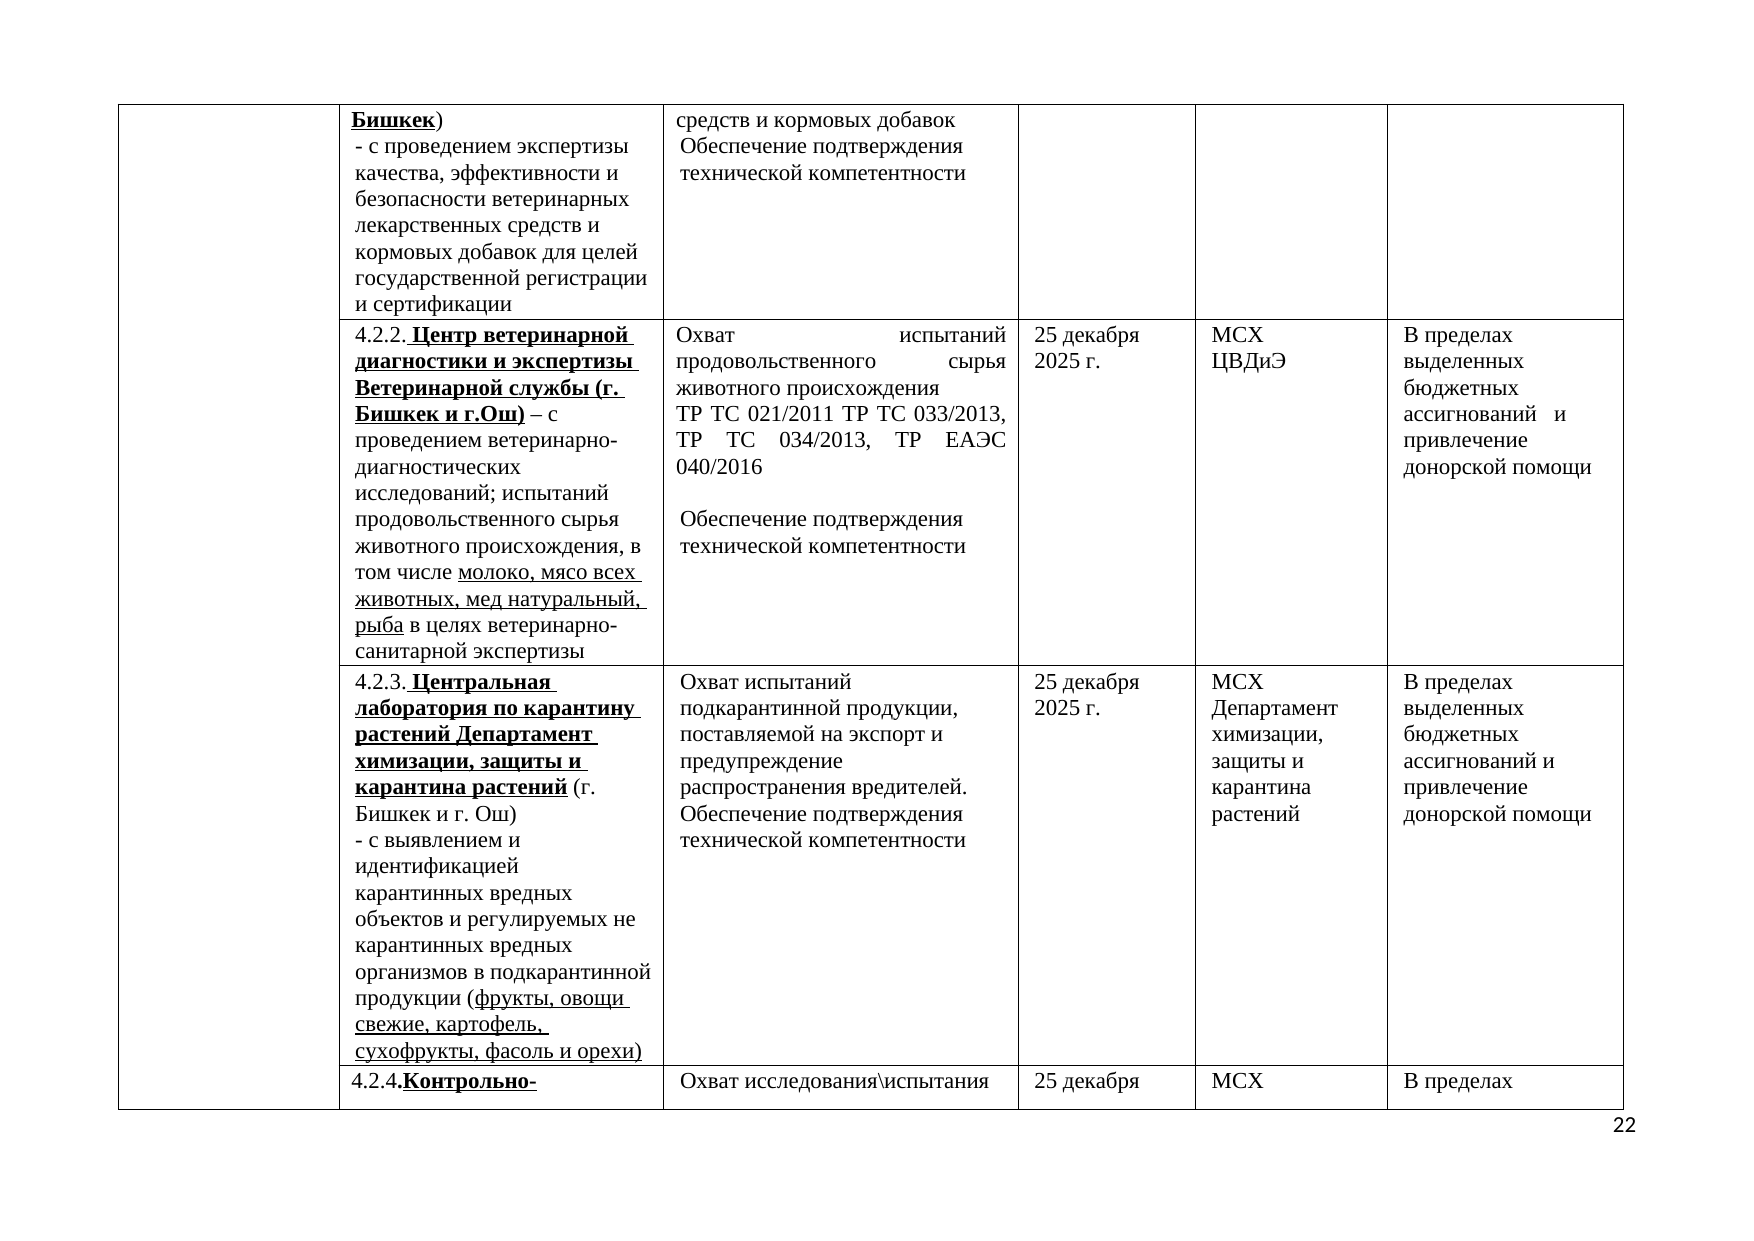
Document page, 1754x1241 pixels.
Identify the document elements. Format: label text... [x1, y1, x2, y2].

table_cell 25 декабря 2025 г. [1019, 666, 1195, 1065]
table_cell В пределах выделенных бюджетных ассигнований и привлечение донорской помощи [1388, 666, 1623, 1065]
table_cell МСХ Департамент химизации, защиты и карантина растений [1196, 666, 1387, 1065]
table_cell Охват испытаний продовольственного сырья животного происхождения ТР ТС 021/2011 ТР ТС 033/2013, ТР ТС 034/2013, ТР ЕАЭС 040/2016 Обеспечение подтверждения технической компетентности [664, 320, 1018, 665]
table_cell 4.2.2. Центр ветеринарной диагностики и экспертизы Ветеринарной службы (г. Бишкек и г.Ош) – с проведением ветеринарно-диагностических исследований; испытаний продовольственного сырья животного происхождения, в том числе молоко, мясо всех животных, мед натуральный, рыба в целях ветеринарно-санитарной экспертизы [340, 320, 663, 665]
table_cell В пределах выделенных бюджетных ассигнований и привлечение донорской помощи [1388, 320, 1623, 665]
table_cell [119, 105, 339, 1109]
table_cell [1196, 1066, 1387, 1109]
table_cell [340, 105, 663, 318]
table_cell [1019, 105, 1195, 318]
table_cell 4.2.3. Центральная лаборатория по карантину растений Департамент химизации, защиты и карантина растений (г. Бишкек и г. Ош) - с выявлением и идентификацией карантинных вредных объектов и регулируемых не карантинных вредных организмов в подкарантинной продукции (фрукты, овощи свежие, картофель, сухофрукты, фасоль и орехи) [340, 666, 663, 1065]
table_cell 25 декабря 2025 г. [1019, 1066, 1195, 1109]
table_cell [1196, 105, 1387, 318]
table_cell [664, 1066, 1018, 1109]
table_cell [340, 1066, 663, 1109]
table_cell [1388, 105, 1623, 318]
table_cell Охват испытаний подкарантинной продукции, поставляемой на экспорт и предупреждение распространения вредителей. Обеспечение подтверждения технической компетентности [664, 666, 1018, 1065]
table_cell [664, 105, 1018, 318]
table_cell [1388, 1066, 1623, 1109]
table_cell 25 декабря 2025 г. [1019, 320, 1195, 665]
table_cell МСХ ЦВДиЭ [1196, 320, 1387, 665]
